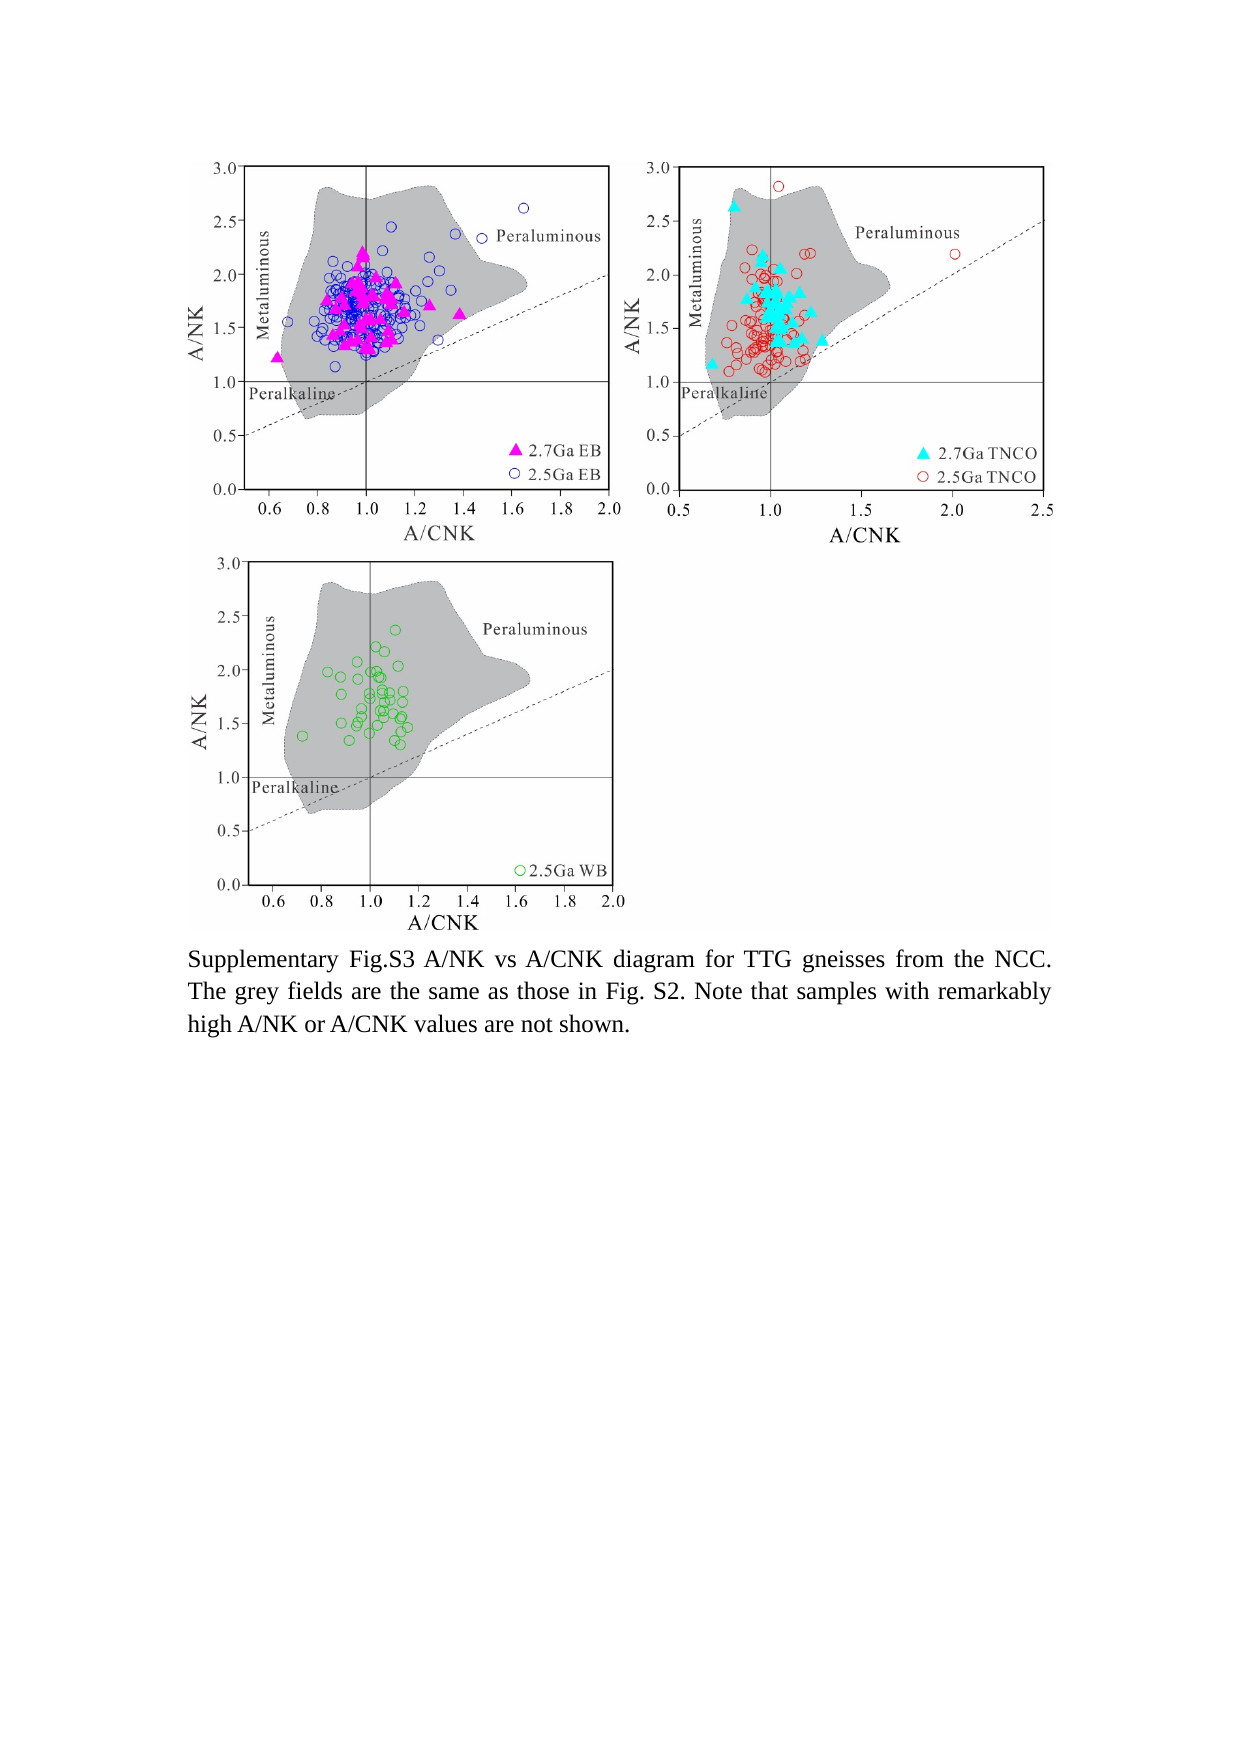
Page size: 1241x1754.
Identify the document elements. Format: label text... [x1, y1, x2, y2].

text Supplementary Fig.S3 A/NK vs A/CNK diagram for TTG gneisses from the NCC. The grey fields are the same as those in Fig. S2. Note that samples with remarkably high A/NK or A/CNK values are not shown. [187, 942, 1053, 1039]
picture [187, 162, 1053, 930]
